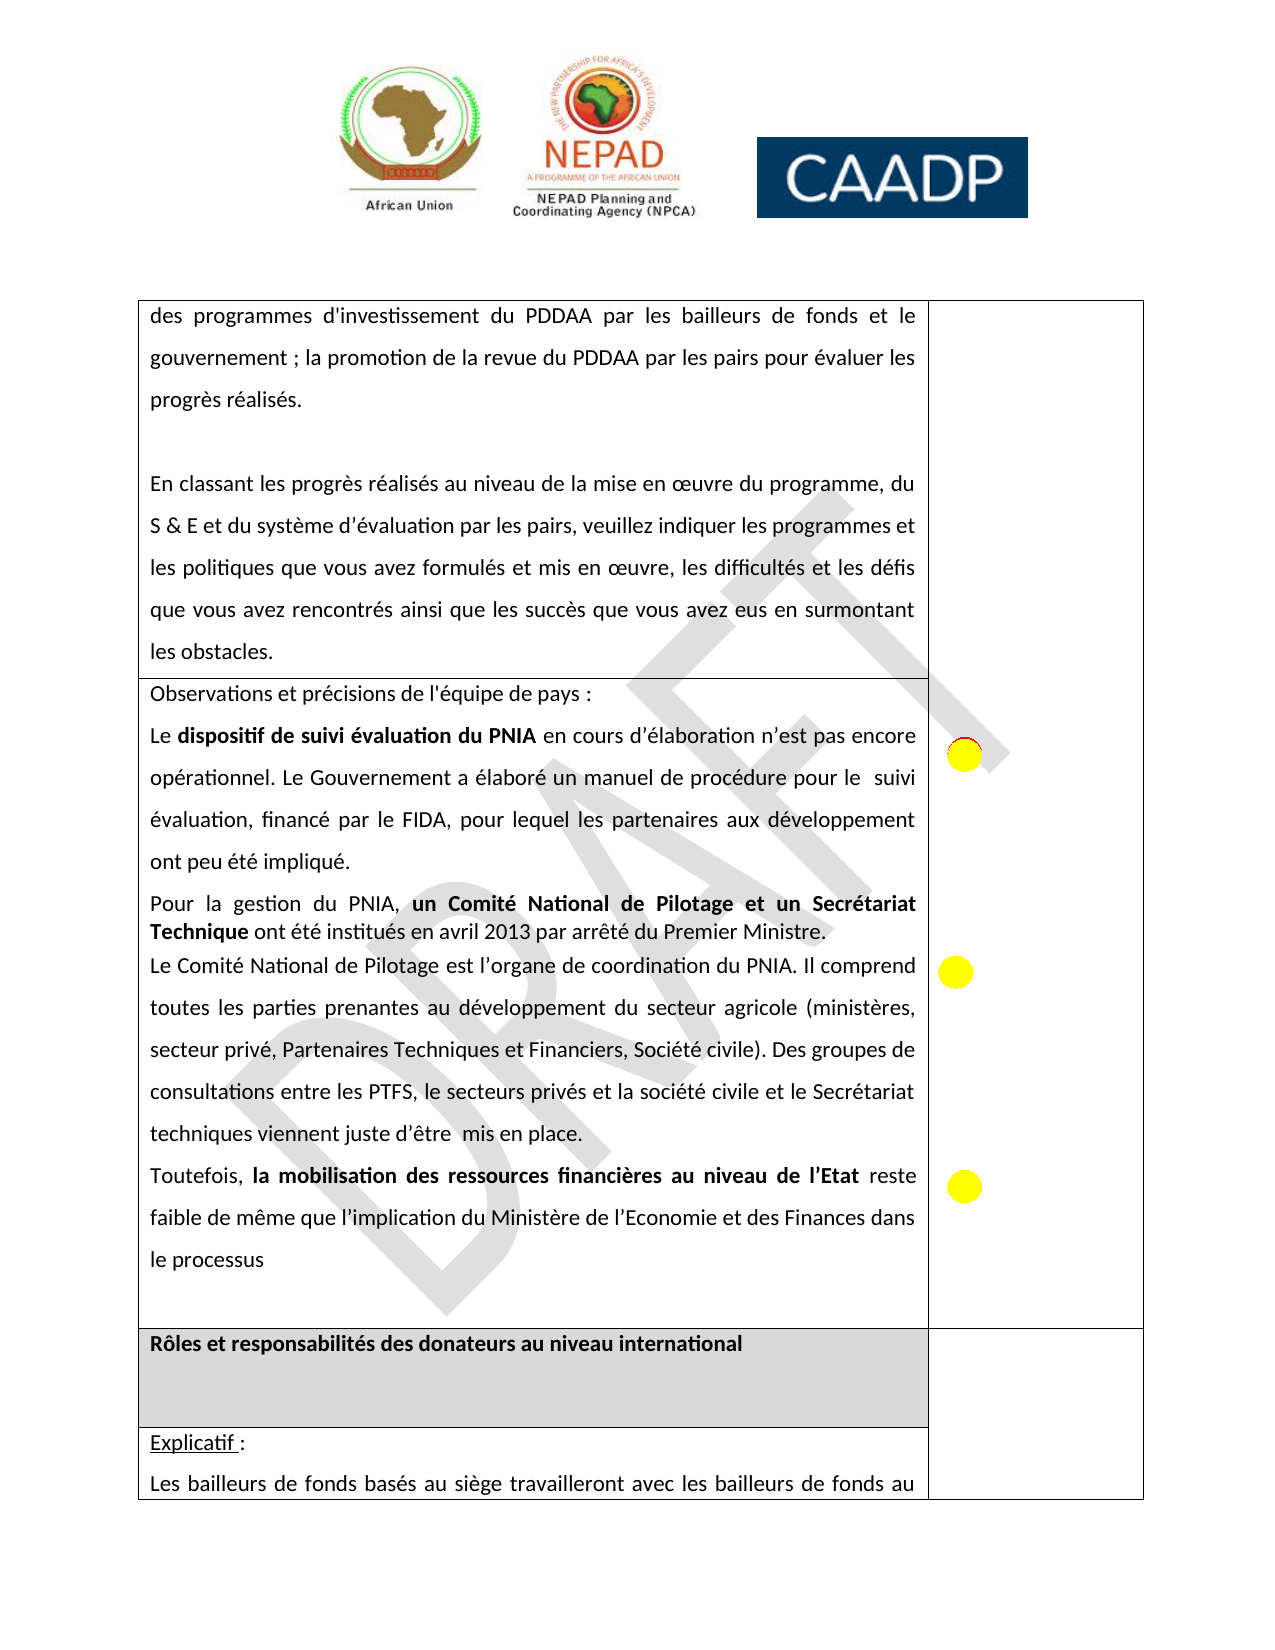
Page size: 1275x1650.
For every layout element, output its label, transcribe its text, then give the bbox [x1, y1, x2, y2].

picture [757, 137, 1028, 218]
picture [321, 47, 722, 218]
table_cell [929, 1329, 1143, 1499]
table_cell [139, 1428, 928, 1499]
table_cell Observations et précisions de l'équipe de pays : Le dispositif de suivi évaluation du PNIA en cours d’élaboration n’est pas encore opérationnel. Le Gouvernement a élaboré un manuel de procédure pour le suivi évaluation, financé par le FIDA, pour lequel les partenaires aux développement ont peu été impliqué. Pour la gestion du PNIA, un Comité National de Pilotage et un Secrétariat Technique ont été institués en avril 2013 par arrêté du Premier Ministre. Le Comité National de Pilotage est l’organe de coordination du PNIA. Il comprend toutes les parties prenantes au développement du secteur agricole (ministères, secteur privé, Partenaires Techniques et Financiers, Société civile). Des groupes de consultations entre les PTFS, le secteurs privés et la société civile et le Secrétariat techniques viennent juste d’être mis en place. Toutefois, la mobilisation des ressources financières au niveau de l’Etat reste faible de même que l’implication du Ministère de l’Economie et des Finances dans le processus [139, 679, 928, 1328]
table_cell Rôles et responsabilités des donateurs au niveau international [139, 1329, 928, 1427]
